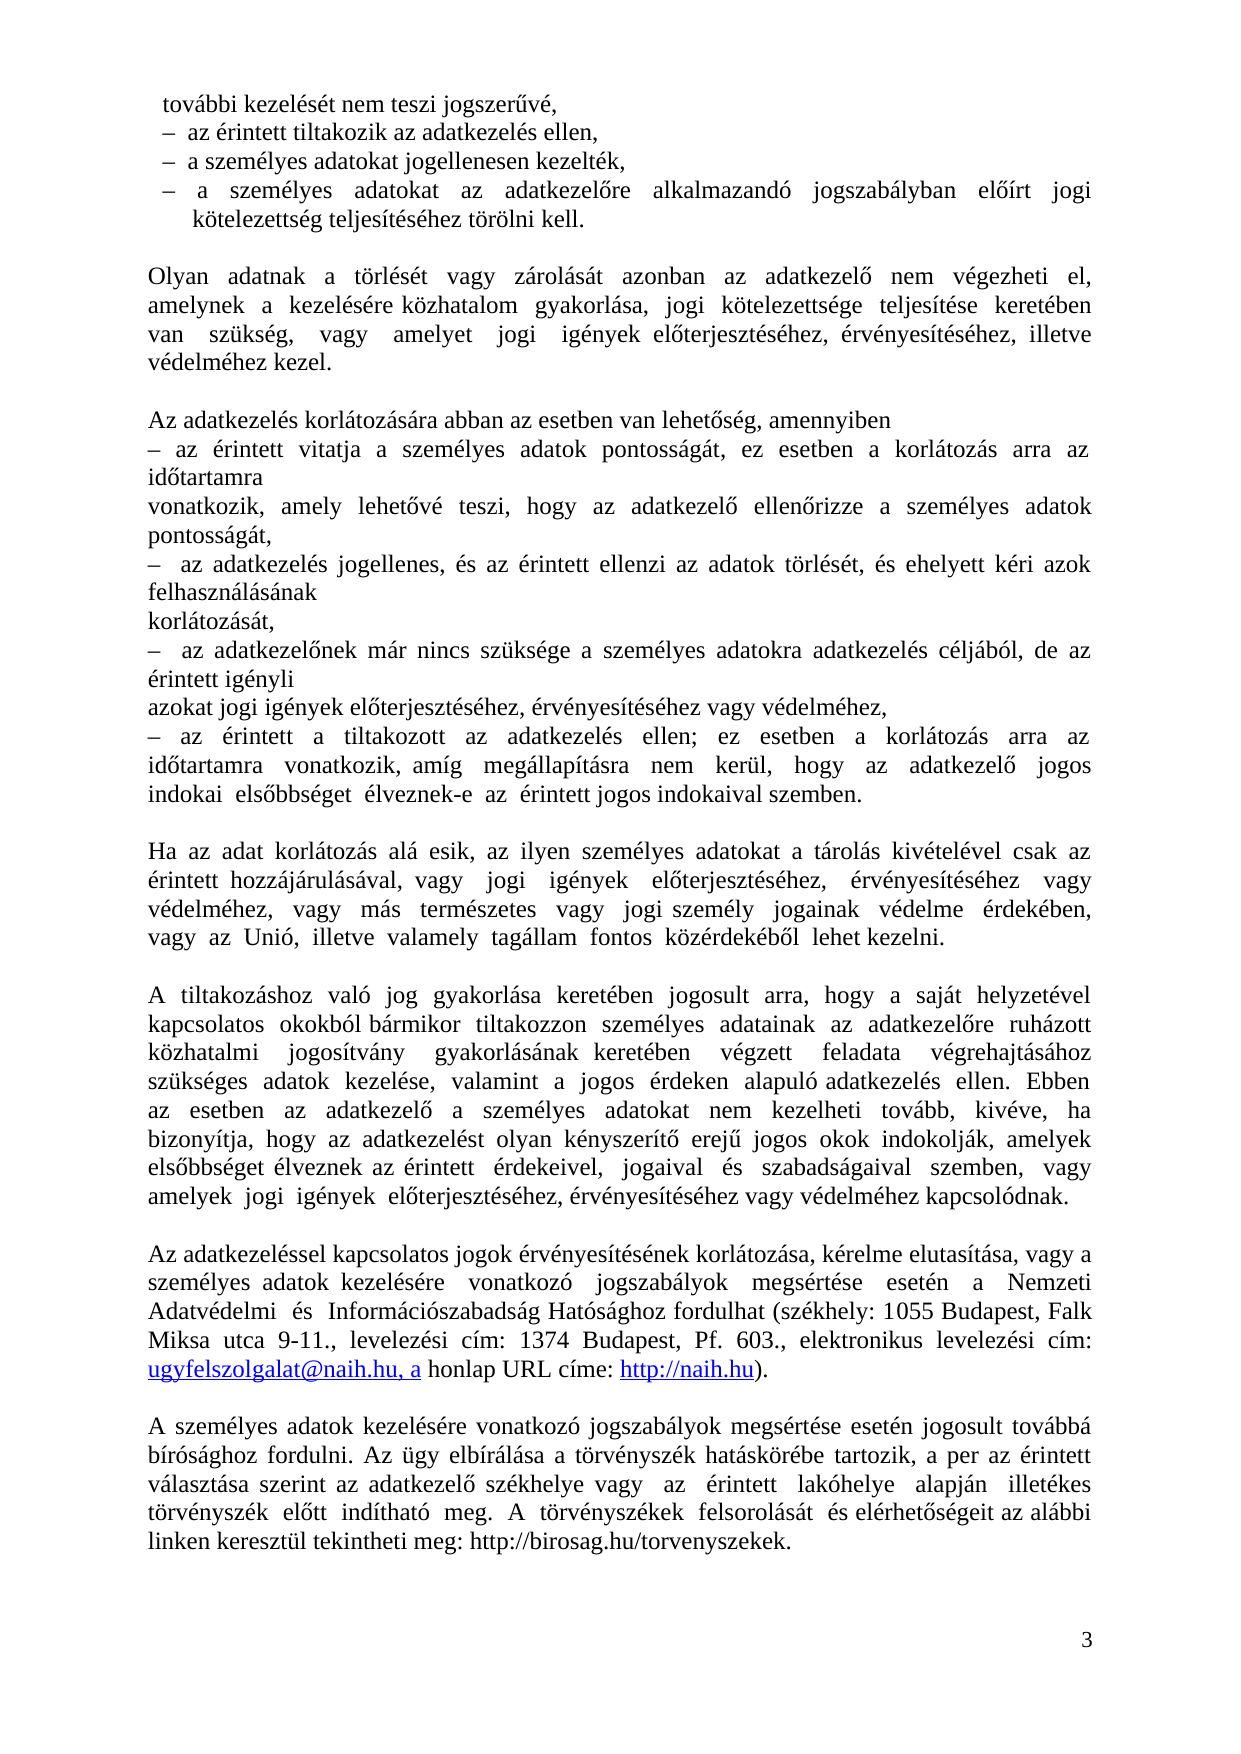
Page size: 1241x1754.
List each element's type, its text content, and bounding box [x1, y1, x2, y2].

text A személyes adatok kezelésére vonatkozó jogszabályok megsértése esetén jogosult továbbá bírósághoz fordulni. Az ügy elbírálása a törvényszék hatáskörébe tartozik, a per az érintett választása szerint az adatkezelő székhelye vagy az érintett lakóhelye alapján illetékes törvényszék előtt indítható meg. A törvényszékek felsorolását és elérhetőségeit az alábbi linken keresztül tekintheti meg: http://birosag.hu/torvenyszekek. [148, 1411, 1092, 1555]
text – az adatkezelőnek már nincs szüksége a személyes adatokra adatkezelés céljából, de az érintett igényli [148, 635, 1092, 692]
text korlátozását, [148, 606, 1092, 635]
text – az érintett vitatja a személyes adatok pontosságát, ez esetben a korlátozás arra az időtartamra [148, 434, 1092, 491]
text – az érintett tiltakozik az adatkezelés ellen, [162, 117, 1092, 146]
text – a személyes adatokat az adatkezelőre alkalmazandó jogszabályban előírt jogi kötelezettség teljesítéséhez törölni kell. [162, 175, 1092, 232]
text további kezelését nem teszi jogszerűvé, [162, 89, 1092, 117]
text – az érintett a tiltakozott az adatkezelés ellen; ez esetben a korlátozás arra az időtartamra vonatkozik, amíg megállapításra nem kerül, hogy az adatkezelő jogos indokai elsőbbséget élveznek-e az érintett jogos indokaival szemben. [148, 721, 1092, 807]
text Ha az adat korlátozás alá esik, az ilyen személyes adatokat a tárolás kivételével csak az érintett hozzájárulásával, vagy jogi igények előterjesztéséhez, érvényesítéséhez vagy védelméhez, vagy más természetes vagy jogi személy jogainak védelme érdekében, vagy az Unió, illetve valamely tagállam fontos közérdekéből lehet kezelni. [148, 836, 1092, 951]
text azokat jogi igények előterjesztéséhez, érvényesítéséhez vagy védelméhez, [148, 692, 1092, 721]
text vonatkozik, amely lehetővé teszi, hogy az adatkezelő ellenőrizze a személyes adatok pontosságát, [148, 491, 1092, 549]
text – a személyes adatokat jogellenesen kezelték, [162, 146, 1092, 175]
text – az adatkezelés jogellenes, és az érintett ellenzi az adatok törlését, és ehelyett kéri azok felhasználásának [148, 549, 1092, 606]
text Az adatkezeléssel kapcsolatos jogok érvényesítésének korlátozása, kérelme elutasítása, vagy a személyes adatok kezelésére vonatkozó jogszabályok megsértése esetén a Nemzeti Adatvédelmi és Információszabadság Hatósághoz fordulhat (székhely: 1055 Budapest, Falk Miksa utca 9-11., levelezési cím: 1374 Budapest, Pf. 603., elektronikus levelezési cím: ugyfelszolgalat@naih.hu, a honlap URL címe: http://naih.hu). [148, 1239, 1092, 1382]
text Olyan adatnak a törlését vagy zárolását azonban az adatkezelő nem végezheti el, amelynek a kezelésére közhatalom gyakorlása, jogi kötelezettsége teljesítése keretében van szükség, vagy amelyet jogi igények előterjesztéséhez, érvényesítéséhez, illetve védelméhez kezel. [148, 261, 1092, 376]
text Az adatkezelés korlátozására abban az esetben van lehetőség, amennyiben [148, 405, 1092, 434]
text A tiltakozáshoz való jog gyakorlása keretében jogosult arra, hogy a saját helyzetével kapcsolatos okokból bármikor tiltakozzon személyes adatainak az adatkezelőre ruházott közhatalmi jogosítvány gyakorlásának keretében végzett feladata végrehajtásához szükséges adatok kezelése, valamint a jogos érdeken alapuló adatkezelés ellen. Ebben az esetben az adatkezelő a személyes adatokat nem kezelheti tovább, kivéve, ha bizonyítja, hogy az adatkezelést olyan kényszerítő erejű jogos okok indokolják, amelyek elsőbbséget élveznek az érintett érdekeivel, jogaival és szabadságaival szemben, vagy amelyek jogi igények előterjesztéséhez, érvényesítéséhez vagy védelméhez kapcsolódnak. [148, 980, 1092, 1210]
